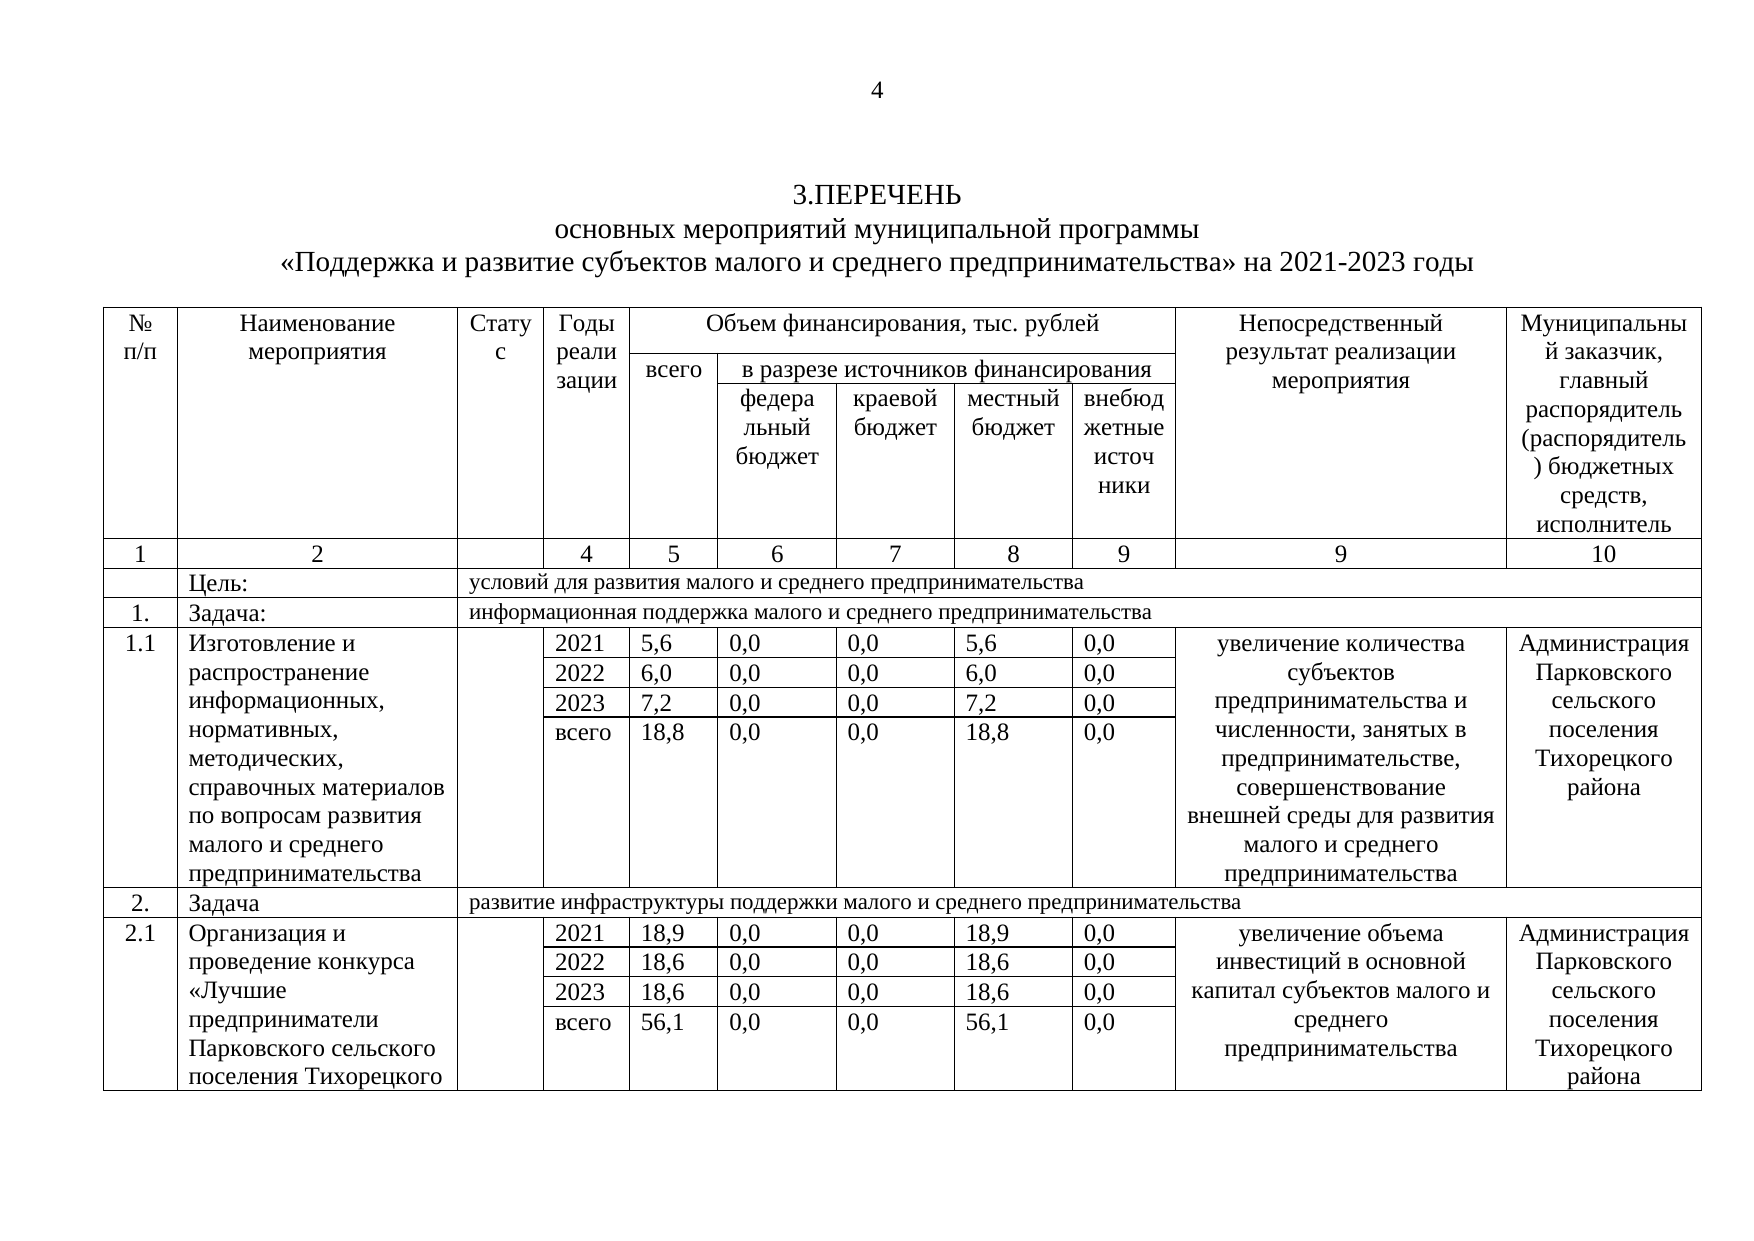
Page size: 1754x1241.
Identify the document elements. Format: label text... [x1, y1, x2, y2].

table_cell 1 [104, 539, 177, 567]
table_cell 2023 [544, 688, 629, 716]
table_header Муниципальный заказчик, главный распорядитель (распорядитель) бюджетных средств, исполнитель [1507, 308, 1701, 538]
table_cell 5,6 [955, 628, 1072, 657]
table_cell 0,0 [837, 948, 954, 976]
table_cell 0,0 [718, 1007, 836, 1090]
table_cell федера льный бюджет [718, 384, 836, 538]
table_cell 1. [104, 598, 177, 627]
table_cell 2021 [544, 628, 629, 657]
table_cell 0,0 [1073, 658, 1175, 687]
table_cell условий для развития малого и среднего предпринимательства [458, 569, 1701, 597]
table_cell 0,0 [837, 918, 954, 946]
text «Поддержка и развитие субъектов малого и среднего предпринимательства» на 2021-2023 годы [118, 244, 1636, 278]
table_cell 9 [1176, 539, 1506, 567]
table_cell 0,0 [718, 718, 836, 887]
table_header Объем финансирования, тыс. рублей [630, 308, 1175, 353]
table_cell 18,9 [630, 918, 717, 946]
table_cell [1507, 918, 1701, 1090]
table_cell краевой бюджет [837, 384, 954, 538]
table_cell 9 [1073, 539, 1175, 567]
table_cell 0,0 [1073, 628, 1175, 657]
table_cell [458, 539, 543, 567]
table_header Статус [458, 308, 543, 538]
table_cell в разрезе источников финансирования [718, 354, 1175, 382]
table_cell 6,0 [630, 658, 717, 687]
table_cell 6 [718, 539, 836, 567]
table_cell 0,0 [718, 658, 836, 687]
table_cell Изготовление и распространение информационных, нормативных, методических, справочных материалов по вопросам развития малого и среднего предпринимательства [178, 628, 457, 887]
table_cell 2. [104, 888, 177, 917]
table_cell Администрация Парковского сельского поселения Тихорецкого района [1507, 628, 1701, 887]
table_cell 0,0 [837, 628, 954, 657]
table_cell 6,0 [955, 658, 1072, 687]
table_cell 2022 [544, 658, 629, 687]
table_cell 0,0 [1073, 977, 1175, 1006]
table_cell [458, 918, 543, 1090]
table_cell 0,0 [837, 718, 954, 887]
table_cell 0,0 [837, 977, 954, 1006]
table_cell всего [630, 354, 717, 538]
table_cell [458, 628, 543, 887]
text 3.ПЕРЕЧЕНЬ [118, 177, 1636, 211]
table_cell 2023 [544, 977, 629, 1006]
table_cell 18,6 [955, 948, 1072, 976]
table_cell 7,2 [955, 688, 1072, 716]
table_cell 5 [630, 539, 717, 567]
table_cell 10 [1507, 539, 1701, 567]
table_cell 18,6 [955, 977, 1072, 1006]
table_cell 5,6 [630, 628, 717, 657]
table_cell 7,2 [630, 688, 717, 716]
table_cell 2021 [544, 918, 629, 946]
table_cell внебюджетные источ ники [1073, 384, 1175, 538]
table_cell [104, 569, 177, 597]
table_cell Задача [178, 888, 457, 917]
table_cell увеличение объема инвестиций в основной капитал субъектов малого и среднего предпринимательства [1176, 918, 1506, 1090]
table_header Наименование мероприятия [178, 308, 457, 538]
table_cell Цель: [178, 569, 457, 597]
table_cell увеличение количества субъектов предпринимательства и численности, занятых в предпринимательстве, совершенствование внешней среды для развития малого и среднего предпринимательства [1176, 628, 1506, 887]
table_cell 18,8 [630, 718, 717, 887]
table_cell 0,0 [837, 1007, 954, 1090]
table_cell 0,0 [718, 977, 836, 1006]
table_cell 4 [544, 539, 629, 567]
table_cell 56,1 [630, 1007, 717, 1090]
table_cell 18,8 [955, 718, 1072, 887]
table_cell 18,6 [630, 977, 717, 1006]
table_cell всего [544, 1007, 629, 1090]
table_cell информационная поддержка малого и среднего предпринимательства [458, 598, 1701, 627]
table_cell 0,0 [1073, 1007, 1175, 1090]
table_cell 7 [837, 539, 954, 567]
text основных мероприятий муниципальной программы [118, 211, 1636, 244]
table_cell местный бюджет [955, 384, 1072, 538]
table_header Непосредственный результат реализации мероприятия [1176, 308, 1506, 538]
table_cell всего [544, 718, 629, 887]
table_cell 0,0 [718, 688, 836, 716]
table_cell 0,0 [837, 688, 954, 716]
table_cell 0,0 [718, 948, 836, 976]
table_cell 0,0 [1073, 948, 1175, 976]
table_cell 18,9 [955, 918, 1072, 946]
table_cell 0,0 [837, 658, 954, 687]
table_cell 2 [178, 539, 457, 567]
table_cell 18,6 [630, 948, 717, 976]
table_cell 0,0 [1073, 918, 1175, 946]
table_cell 56,1 [955, 1007, 1072, 1090]
table_cell развитие инфраструктуры поддержки малого и среднего предпринимательства [458, 888, 1701, 917]
table_cell 0,0 [1073, 718, 1175, 887]
table_cell 0,0 [1073, 688, 1175, 716]
table_cell 8 [955, 539, 1072, 567]
table_header № п/п [104, 308, 177, 538]
table_cell 0,0 [718, 918, 836, 946]
table_cell Организация и проведение конкурса «Лучшие предприниматели Парковского сельского поселения Тихорецкого района» [178, 918, 457, 1090]
table_cell 0,0 [718, 628, 836, 657]
table_cell 2022 [544, 948, 629, 976]
table_cell Задача: [178, 598, 457, 627]
table_cell 2.1 [104, 918, 177, 1090]
table_cell 1.1 [104, 628, 177, 887]
table_header Годы реали зации [544, 308, 629, 538]
